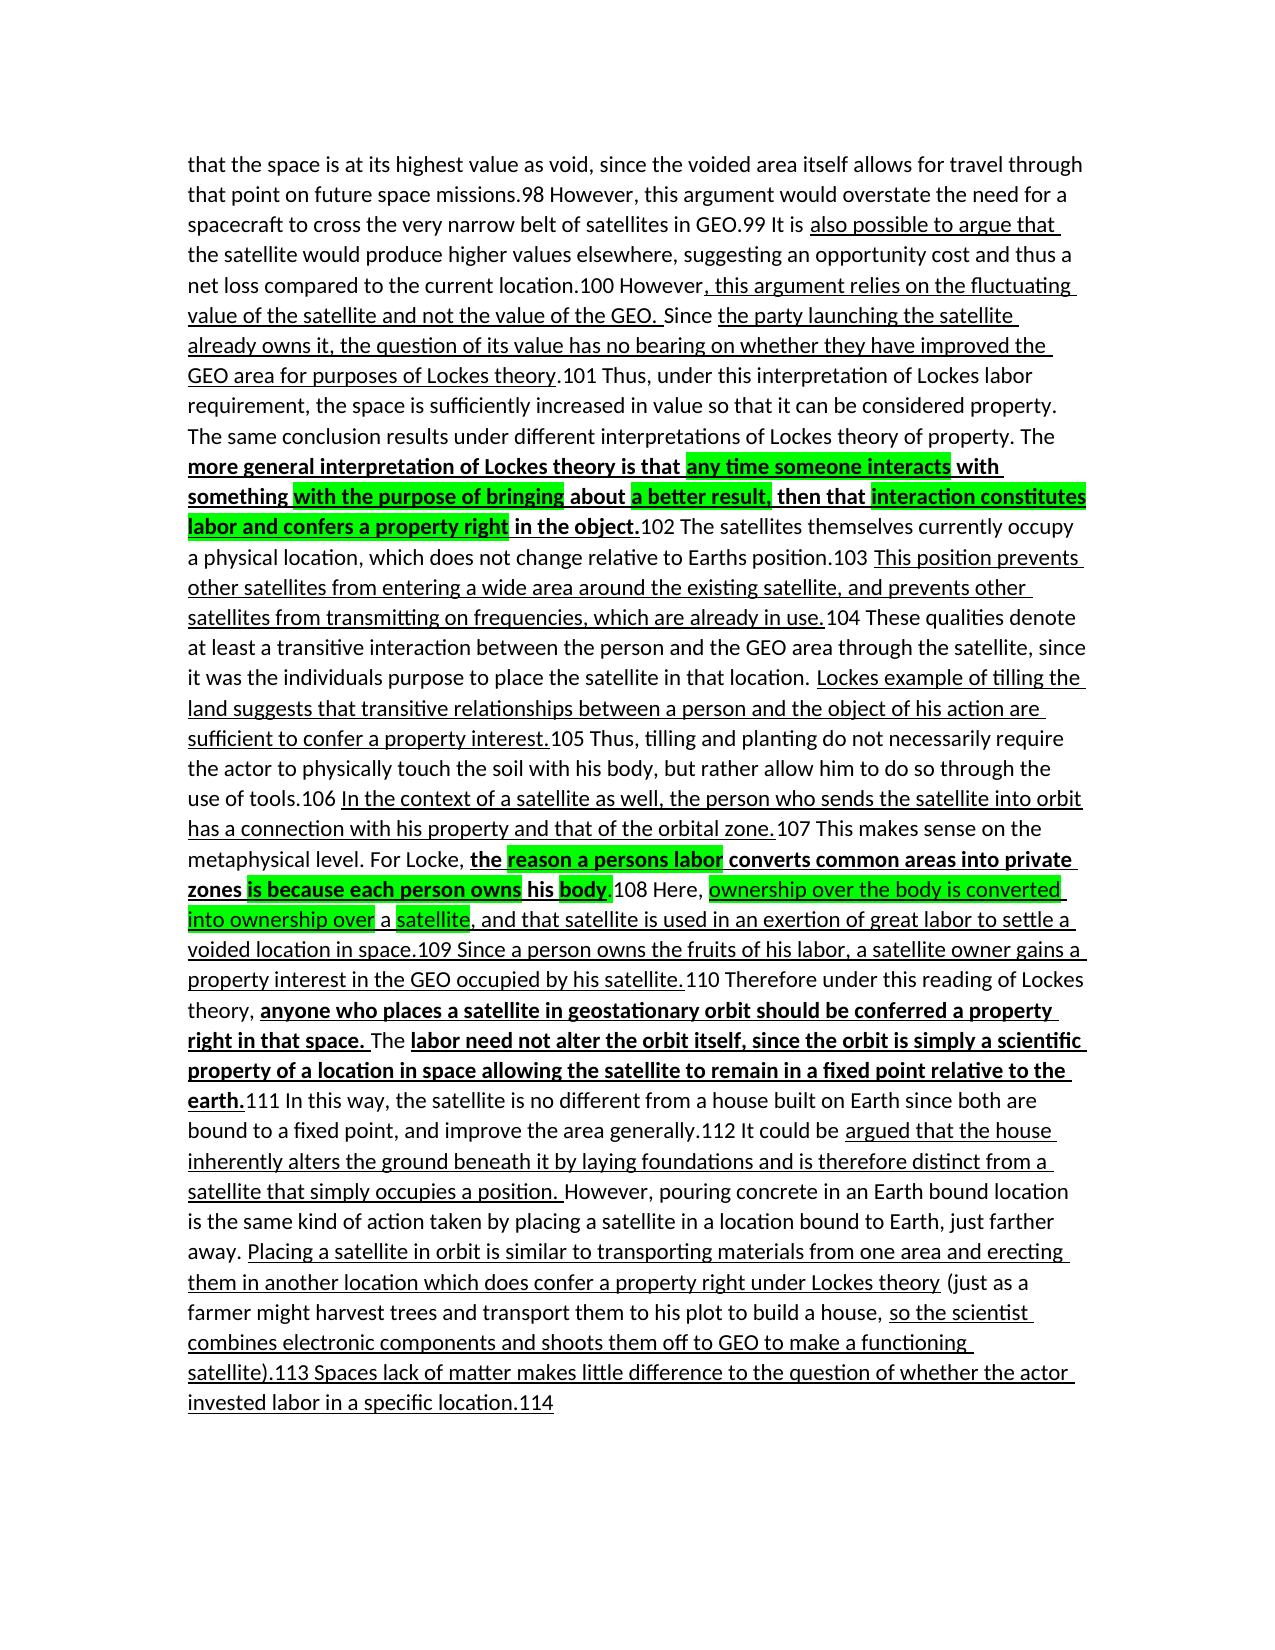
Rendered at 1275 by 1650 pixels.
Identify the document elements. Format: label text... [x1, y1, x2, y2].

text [187, 150, 1087, 959]
